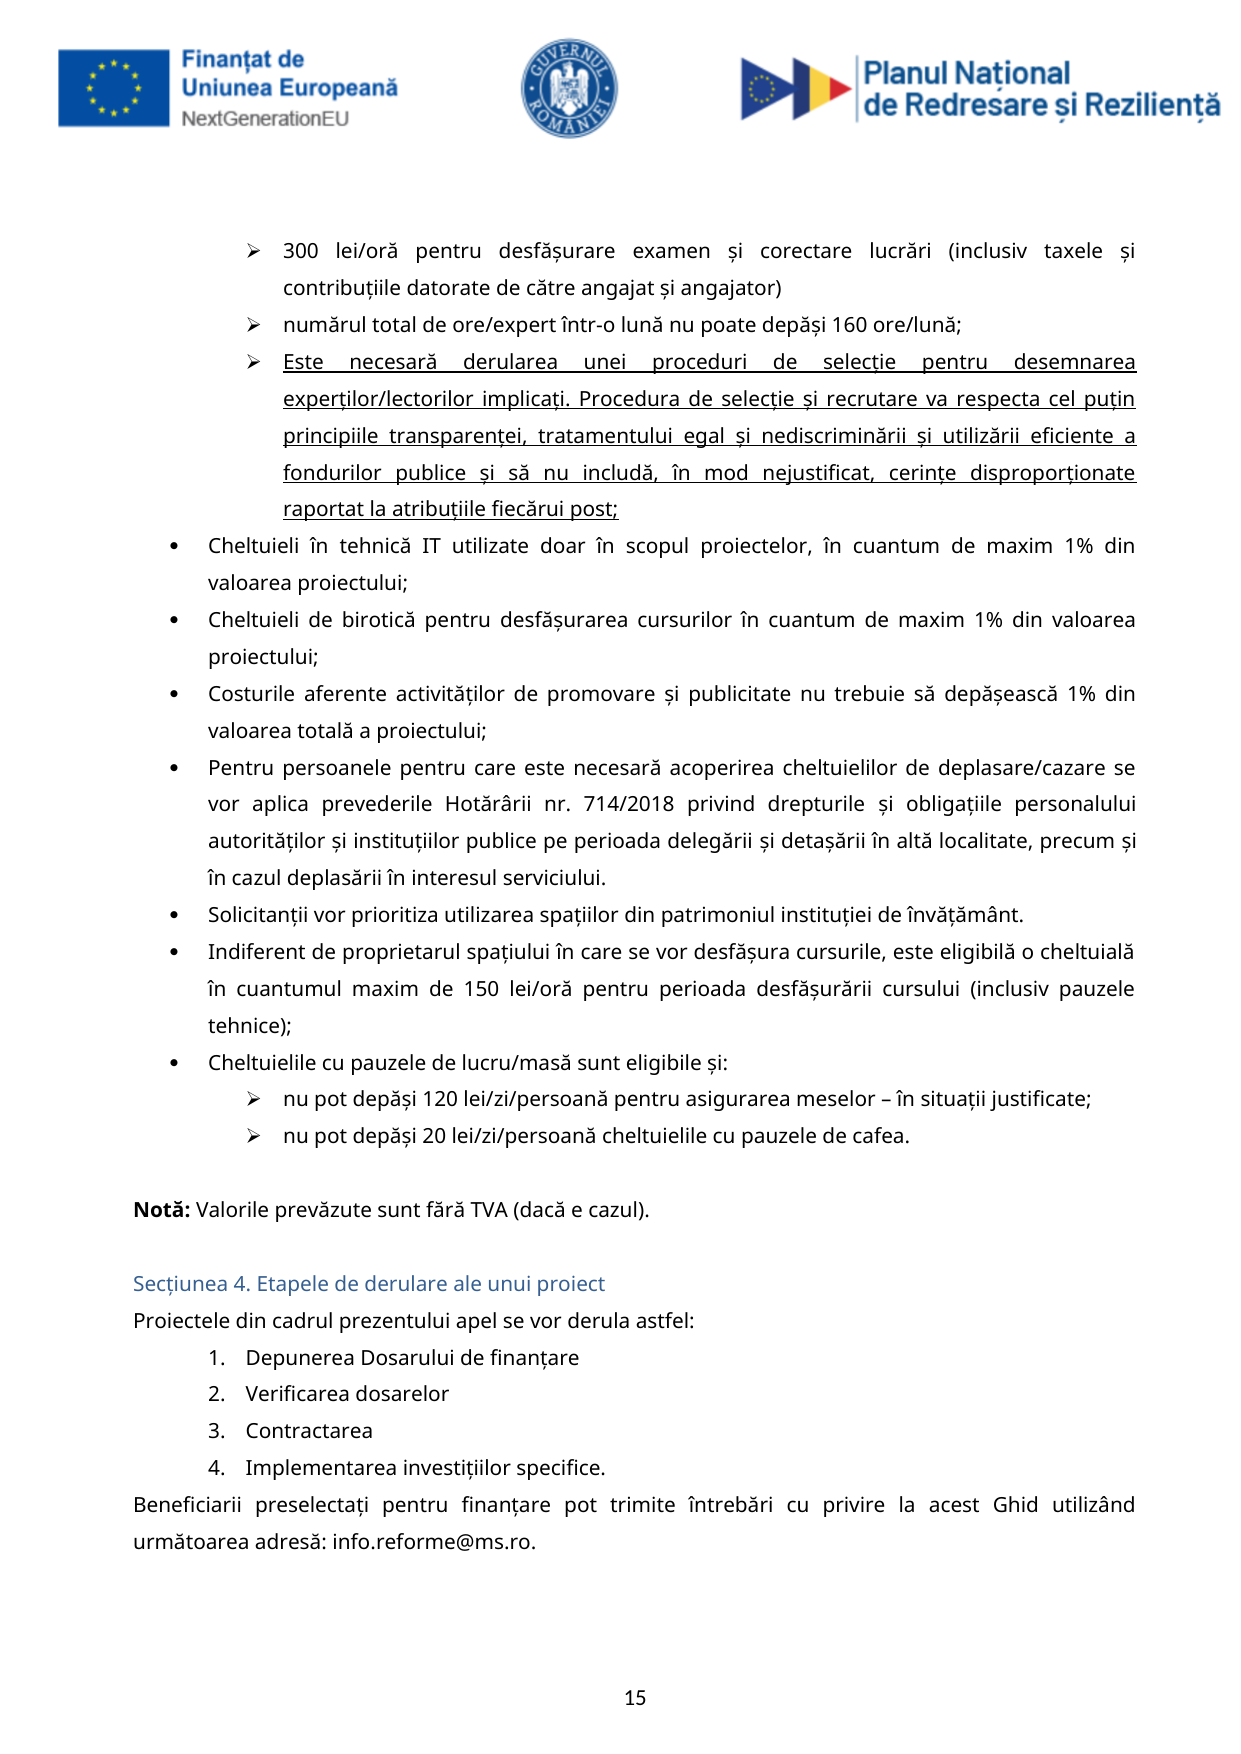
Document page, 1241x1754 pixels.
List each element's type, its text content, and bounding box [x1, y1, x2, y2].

list Cheltuieli de birotică pentru desfășurarea cursurilor în cuantum de maxim 1% din valoarea proiectului; [170, 605, 1137, 670]
list 300 lei/oră pentru desfășurare examen și corectare lucrări (inclusiv taxele și contribuțiile datorate de către angajat și angajator) [245, 236, 1137, 302]
list Este necesară derularea unei proceduri de selecție pentru desemnarea experților/lectorilor implicați. Procedura de selecție și recrutare va respecta cel puțin principiile transparenței, tratamentului egal și nediscriminării și utilizării eficiente a fondurilor publice și să nu includă, în mod nejustificat, cerințe disproporționate raportat la atribuțiile fiecărui post; [245, 347, 1137, 523]
list Cheltuielile cu pauzele de lucru/masă sunt eligibile și: [170, 1048, 1137, 1076]
text Notă: Valorile prevăzute sunt fără TVA (dacă e cazul). [133, 1195, 1137, 1223]
list Verificarea dosarelor [208, 1379, 1137, 1408]
list numărul total de ore/expert într-o lună nu poate depăși 160 ore/lună; [245, 310, 1137, 338]
text Secțiunea 4. Etapele de derulare ale unui proiect [133, 1269, 1137, 1297]
list Implementarea investițiilor specifice. [208, 1453, 1137, 1482]
list nu pot depăși 20 lei/zi/persoană cheltuielile cu pauzele de cafea. [245, 1121, 1137, 1150]
list Solicitanții vor prioritiza utilizarea spațiilor din patrimoniul instituției de învățământ. [170, 900, 1137, 928]
list Costurile aferente activităților de promovare și publicitate nu trebuie să depășească 1% din valoarea totală a proiectului; [170, 679, 1137, 744]
list Pentru persoanele pentru care este necesară acoperirea cheltuielilor de deplasare/cazare se vor aplica prevederile Hotărârii nr. 714/2018 privind drepturile şi obligaţiile personalului autorităţilor şi instituţiilor publice pe perioada delegării şi detaşării în altă localitate, precum şi în cazul deplasării în interesul serviciului. [170, 753, 1137, 892]
text Proiectele din cadrul prezentului apel se vor derula astfel: [133, 1306, 1137, 1334]
list Contractarea [208, 1416, 1137, 1445]
picture [0, 17, 1228, 162]
text Beneficiarii preselectați pentru finanțare pot trimite întrebări cu privire la acest Ghid utilizând următoarea adresă: info.reforme@ms.ro. [133, 1490, 1137, 1555]
list Depunerea Dosarului de finanțare [208, 1343, 1137, 1371]
list Indiferent de proprietarul spațiului în care se vor desfășura cursurile, este eligibilă o cheltuială în cuantumul maxim de 150 lei/oră pentru perioada desfășurării cursului (inclusiv pauzele tehnice); [170, 937, 1137, 1039]
list Cheltuieli în tehnică IT utilizate doar în scopul proiectelor, în cuantum de maxim 1% din valoarea proiectului; [170, 531, 1137, 597]
list nu pot depăși 120 lei/zi/persoană pentru asigurarea meselor – în situații justificate; [245, 1084, 1137, 1113]
